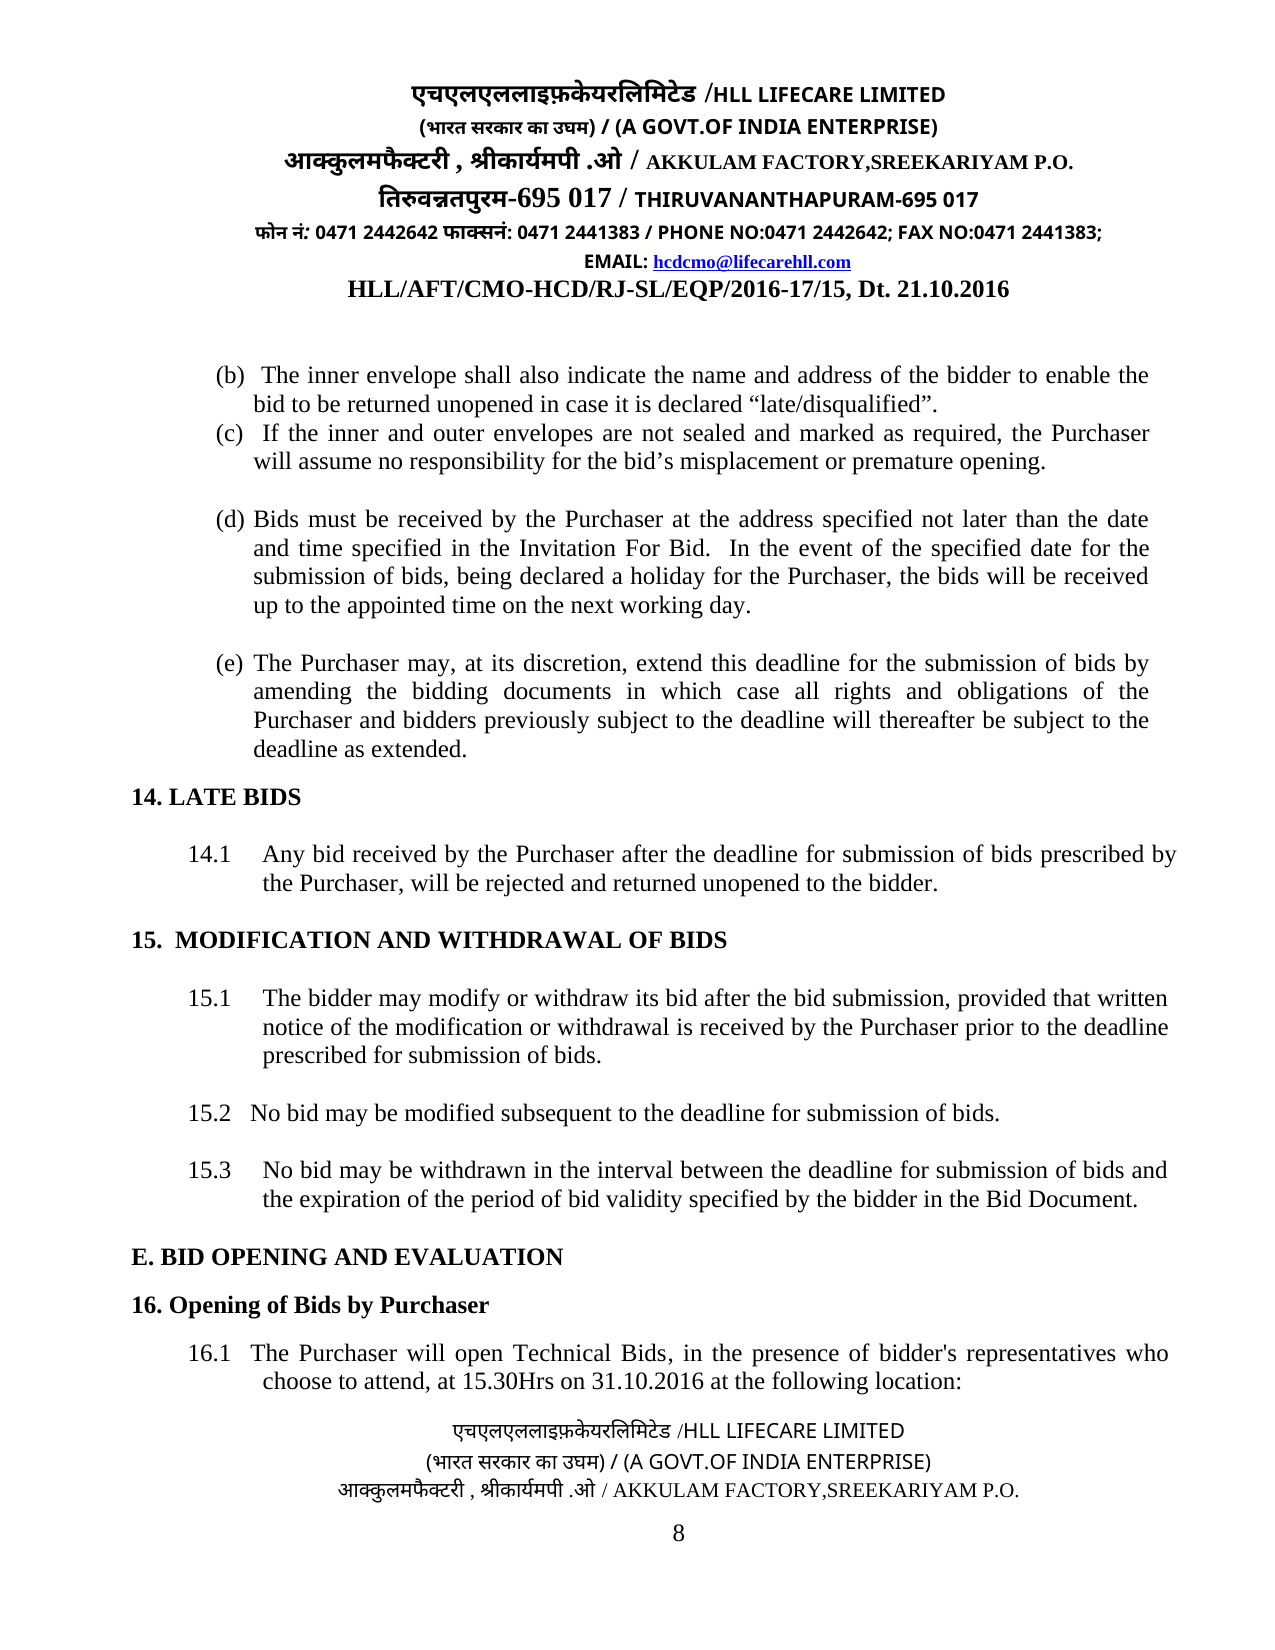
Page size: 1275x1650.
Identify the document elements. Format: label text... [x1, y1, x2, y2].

text आक्कुलमफैक्टरी , श्रीकार्यमपी .ओ / AKKULAM FACTORY,SREEKARIYAM P.O. [131, 1478, 1226, 1506]
text 16.1 The Purchaser will open Technical Bids, in the presence of bidder's representatives who choose to attend, at 15.30Hrs on 31.10.2016 at the following location: [187, 1338, 1169, 1395]
text 14.1 Any bid received by the Purchaser after the deadline for submission of bids prescribed by the Purchaser, will be rejected and returned unopened to the bidder. [187, 839, 1179, 897]
text E. BID OPENING AND EVALUATION [131, 1242, 1226, 1271]
list The Purchaser may, at its discretion, extend this deadline for the submission of bids by amending the bidding documents in which case all rights and obligations of the Purchaser and bidders previously subject to the deadline will thereafter be subject to the deadline as extended. [216, 648, 1151, 763]
text 15.3 No bid may be withdrawn in the interval between the deadline for submission of bids and the expiration of the period of bid validity specified by the bidder in the Bid Document. [187, 1156, 1169, 1213]
list The inner envelope shall also indicate the name and address of the bidder to enable the bid to be returned unopened in case it is declared “late/disqualified”. [216, 360, 1151, 418]
text 15.1 The bidder may modify or withdraw its bid after the bid submission, provided that written notice of the modification or withdrawal is received by the Purchaser prior to the deadline prescribed for submission of bids. [187, 983, 1169, 1069]
list Bids must be received by the Purchaser at the address specified not later than the date and time specified in the Invitation For Bid. In the event of the specified date for the submission of bids, being declared a holiday for the Purchaser, the bids will be received up to the appointed time on the next working day. [216, 504, 1151, 619]
text 14. LATE BIDS [131, 782, 1226, 811]
text एचएलएललाइफ़केयरलिमिटेड /HLL LIFECARE LIMITED [131, 1417, 1226, 1447]
list If the inner and outer envelopes are not sealed and marked as required, the Purchaser will assume no responsibility for the bid’s misplacement or premature opening. [216, 418, 1151, 475]
text 16. Opening of Bids by Purchaser [131, 1290, 1226, 1318]
text (भारत सरकार का उघम) / (A GOVT.OF INDIA ENTERPRISE) [131, 1447, 1226, 1478]
text 15.2 No bid may be modified subsequent to the deadline for submission of bids. [187, 1098, 1169, 1127]
text 15. MODIFICATION AND WITHDRAWAL OF BIDS [131, 926, 1226, 954]
